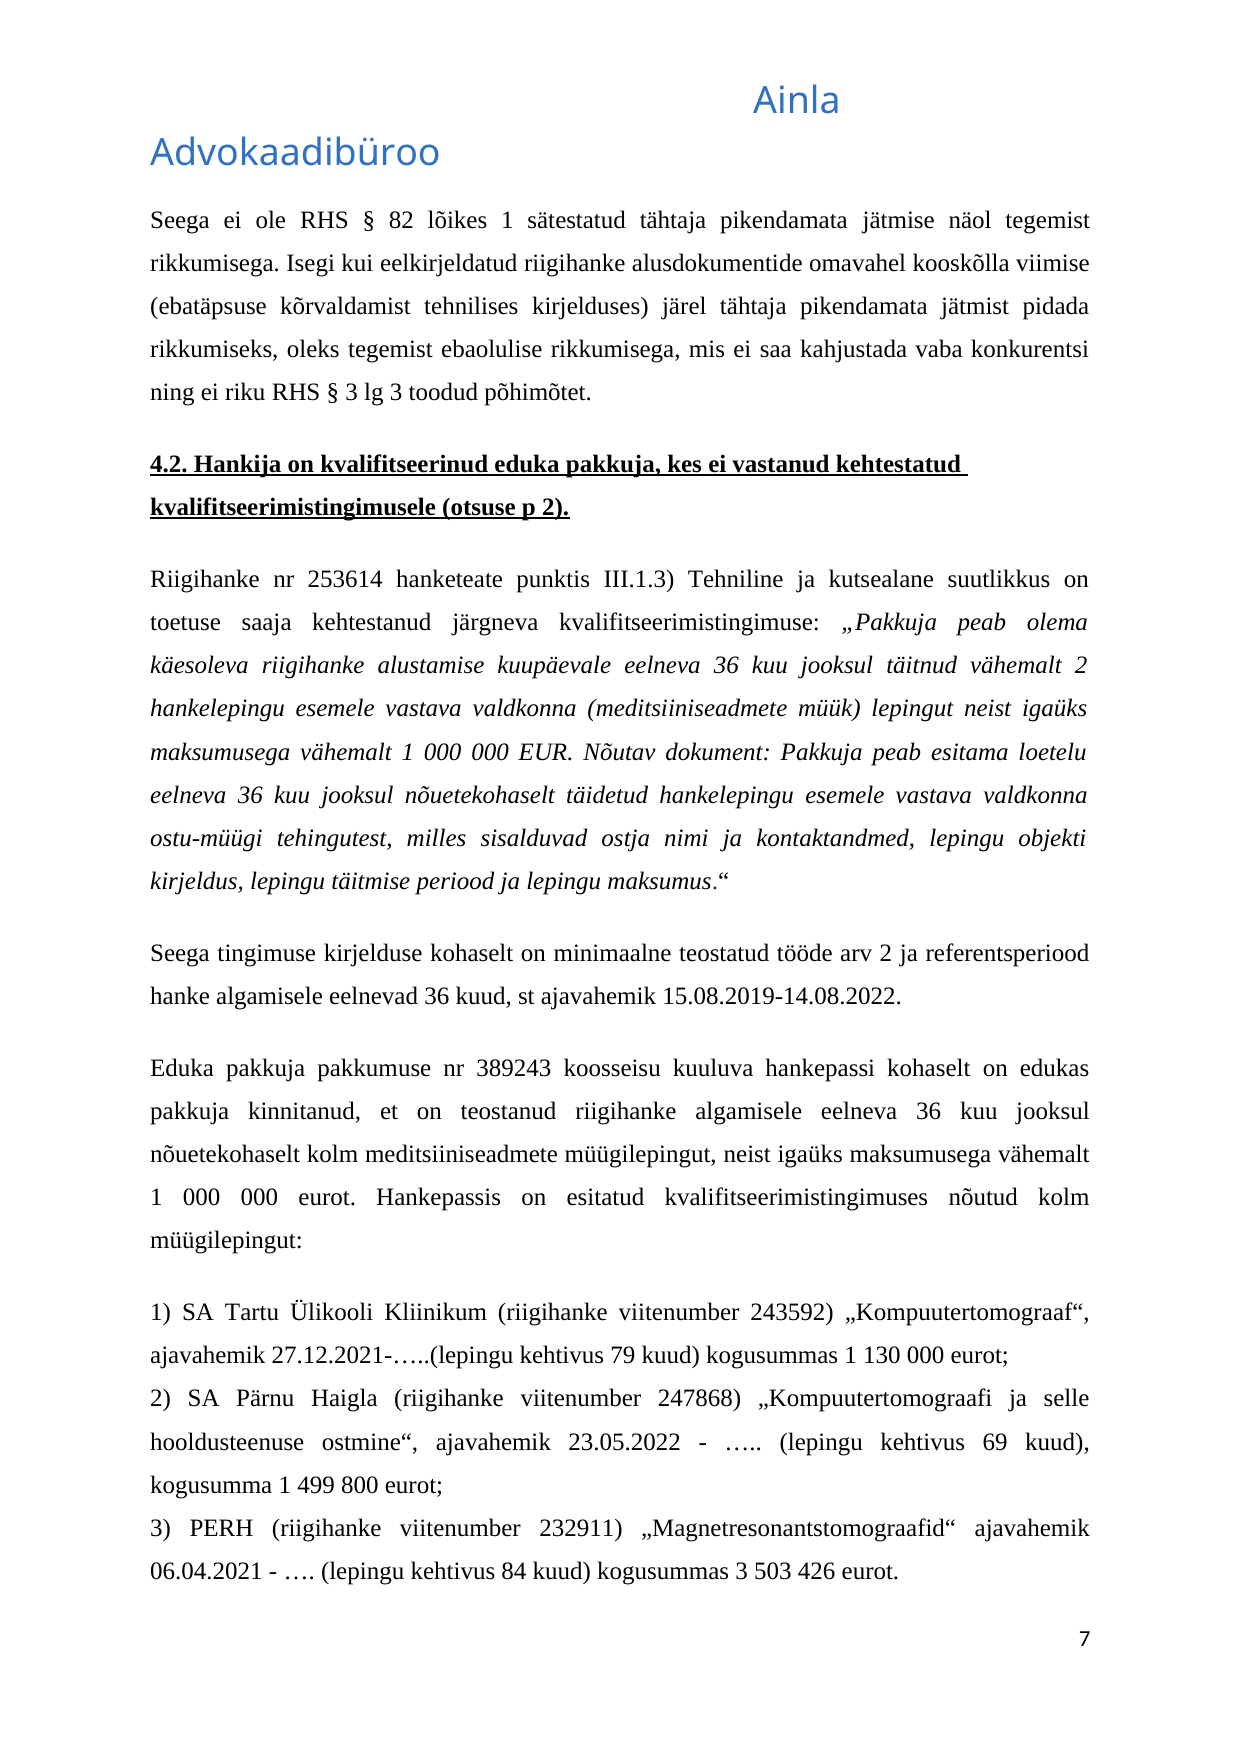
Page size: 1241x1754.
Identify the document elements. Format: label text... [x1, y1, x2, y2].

text Seega ei ole RHS § 82 lõikes 1 sätestatud tähtaja pikendamata jätmise näol tegemist rikkumisega. Isegi kui eelkirjeldatud riigihanke alusdokumentide omavahel kooskõlla viimise (ebatäpsuse kõrvaldamist tehnilises kirjelduses) järel tähtaja pikendamata jätmist pidada rikkumiseks, oleks tegemist ebaolulise rikkumisega, mis ei saa kahjustada vaba konkurentsi ning ei riku RHS § 3 lg 3 toodud põhimõtet. [150, 205, 1090, 406]
text Seega tingimuse kirjelduse kohaselt on minimaalne teostatud tööde arv 2 ja referentsperiood hanke algamisele eelnevad 36 kuud, st ajavahemik 15.08.2019-14.08.2022. [150, 938, 1090, 1010]
text 3) PERH (riigihanke viitenumber 232911) „Magnetresonantstomograafid“ ajavahemik 06.04.2021 - …. (lepingu kehtivus 84 kuud) kogusummas 3 503 426 eurot. [150, 1513, 1090, 1585]
text 4.2. Hankija on kvalifitseerinud eduka pakkuja, kes ei vastanud kehtestatud kvalifitseerimistingimusele (otsuse p 2). [150, 449, 1090, 521]
text Eduka pakkuja pakkumuse nr 389243 koosseisu kuuluva hankepassi kohaselt on edukas pakkuja kinnitanud, et on teostanud riigihanke algamisele eelneva 36 kuu jooksul nõuetekohaselt kolm meditsiiniseadmete müügilepingut, neist igaüks maksumusega vähemalt 1 000 000 eurot. Hankepassis on esitatud kvalifitseerimistingimuses nõutud kolm müügilepingut: [150, 1053, 1090, 1254]
text 1) SA Tartu Ülikooli Kliinikum (riigihanke viitenumber 243592) „Kompuutertomograaf“, ajavahemik 27.12.2021-…..(lepingu kehtivus 79 kuud) kogusummas 1 130 000 eurot; [150, 1297, 1090, 1369]
text Riigihanke nr 253614 hanketeate punktis III.1.3) Tehniline ja kutsealane suutlikkus on toetuse saaja kehtestanud järgneva kvalifitseerimistingimuse: „Pakkuja peab olema käesoleva riigihanke alustamise kuupäevale eelneva 36 kuu jooksul täitnud vähemalt 2 hankelepingu esemele vastava valdkonna (meditsiiniseadmete müük) lepingut neist igaüks maksumusega vähemalt 1 000 000 EUR. Nõutav dokument: Pakkuja peab esitama loetelu eelneva 36 kuu jooksul nõuetekohaselt täidetud hankelepingu esemele vastava valdkonna ostu-müügi tehingutest, milles sisalduvad ostja nimi ja kontaktandmed, lepingu objekti kirjeldus, lepingu täitmise periood ja lepingu maksumus.“ [150, 564, 1090, 895]
text 2) SA Pärnu Haigla (riigihanke viitenumber 247868) „Kompuutertomograafi ja selle hooldusteenuse ostmine“, ajavahemik 23.05.2022 - ….. (lepingu kehtivus 69 kuud), kogusumma 1 499 800 eurot; [150, 1383, 1090, 1498]
